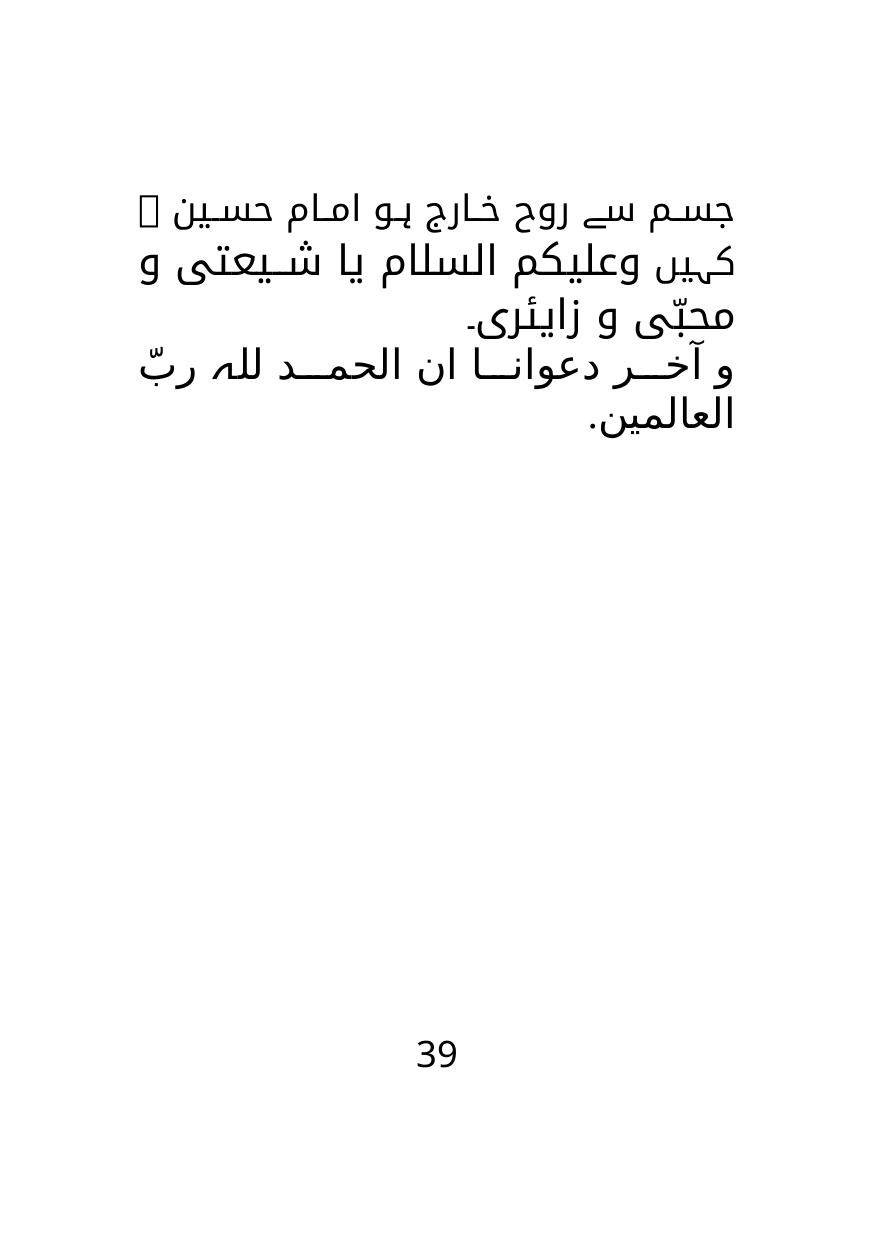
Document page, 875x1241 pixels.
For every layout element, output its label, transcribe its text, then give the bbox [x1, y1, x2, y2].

text و آخر دعوانا ان الحمد للہ ربّ العالمین. [138, 341, 736, 438]
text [138, 178, 736, 341]
